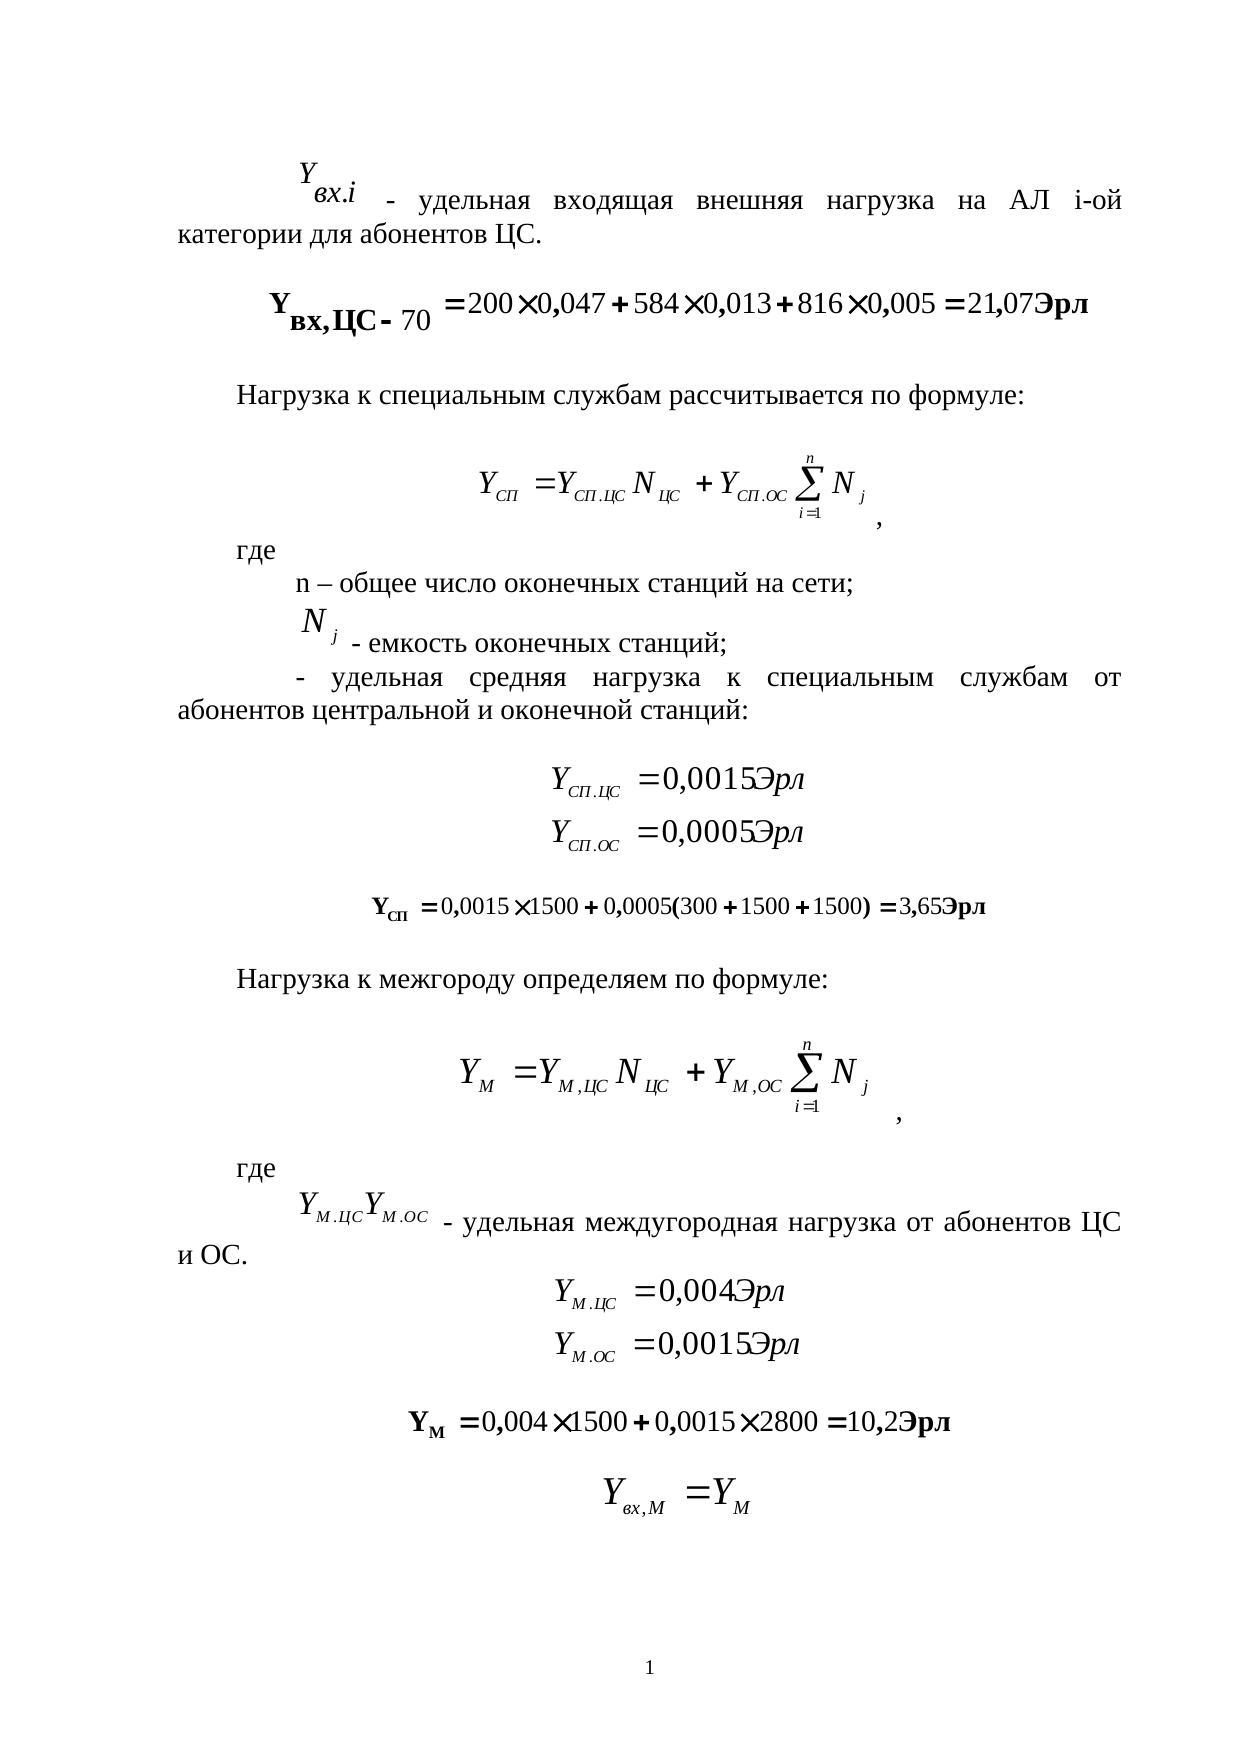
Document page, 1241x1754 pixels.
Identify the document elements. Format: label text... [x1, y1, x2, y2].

text n – общее число оконечных станций на сети; [177, 566, 1122, 599]
text - удельная средняя нагрузка к специальным службам от абонентов центральной и оконечной станций: [177, 659, 1122, 726]
text Нагрузка к специальным службам рассчитывается по формуле: [177, 377, 1122, 411]
text где [177, 532, 1122, 566]
text , [177, 444, 1122, 532]
subtitle , [177, 1028, 1122, 1127]
text - удельная междугородная нагрузка от абонентов ЦС и ОС. [177, 1184, 1122, 1271]
text где [177, 1151, 1122, 1184]
subtitle Нагрузка к межгороду определяем по формуле: [177, 961, 1122, 994]
text - удельная входящая внешняя нагрузка на АЛ i-ой категории для абонентов ЦС. [177, 150, 1122, 249]
text - емкость оконечных станций; [177, 599, 1122, 659]
